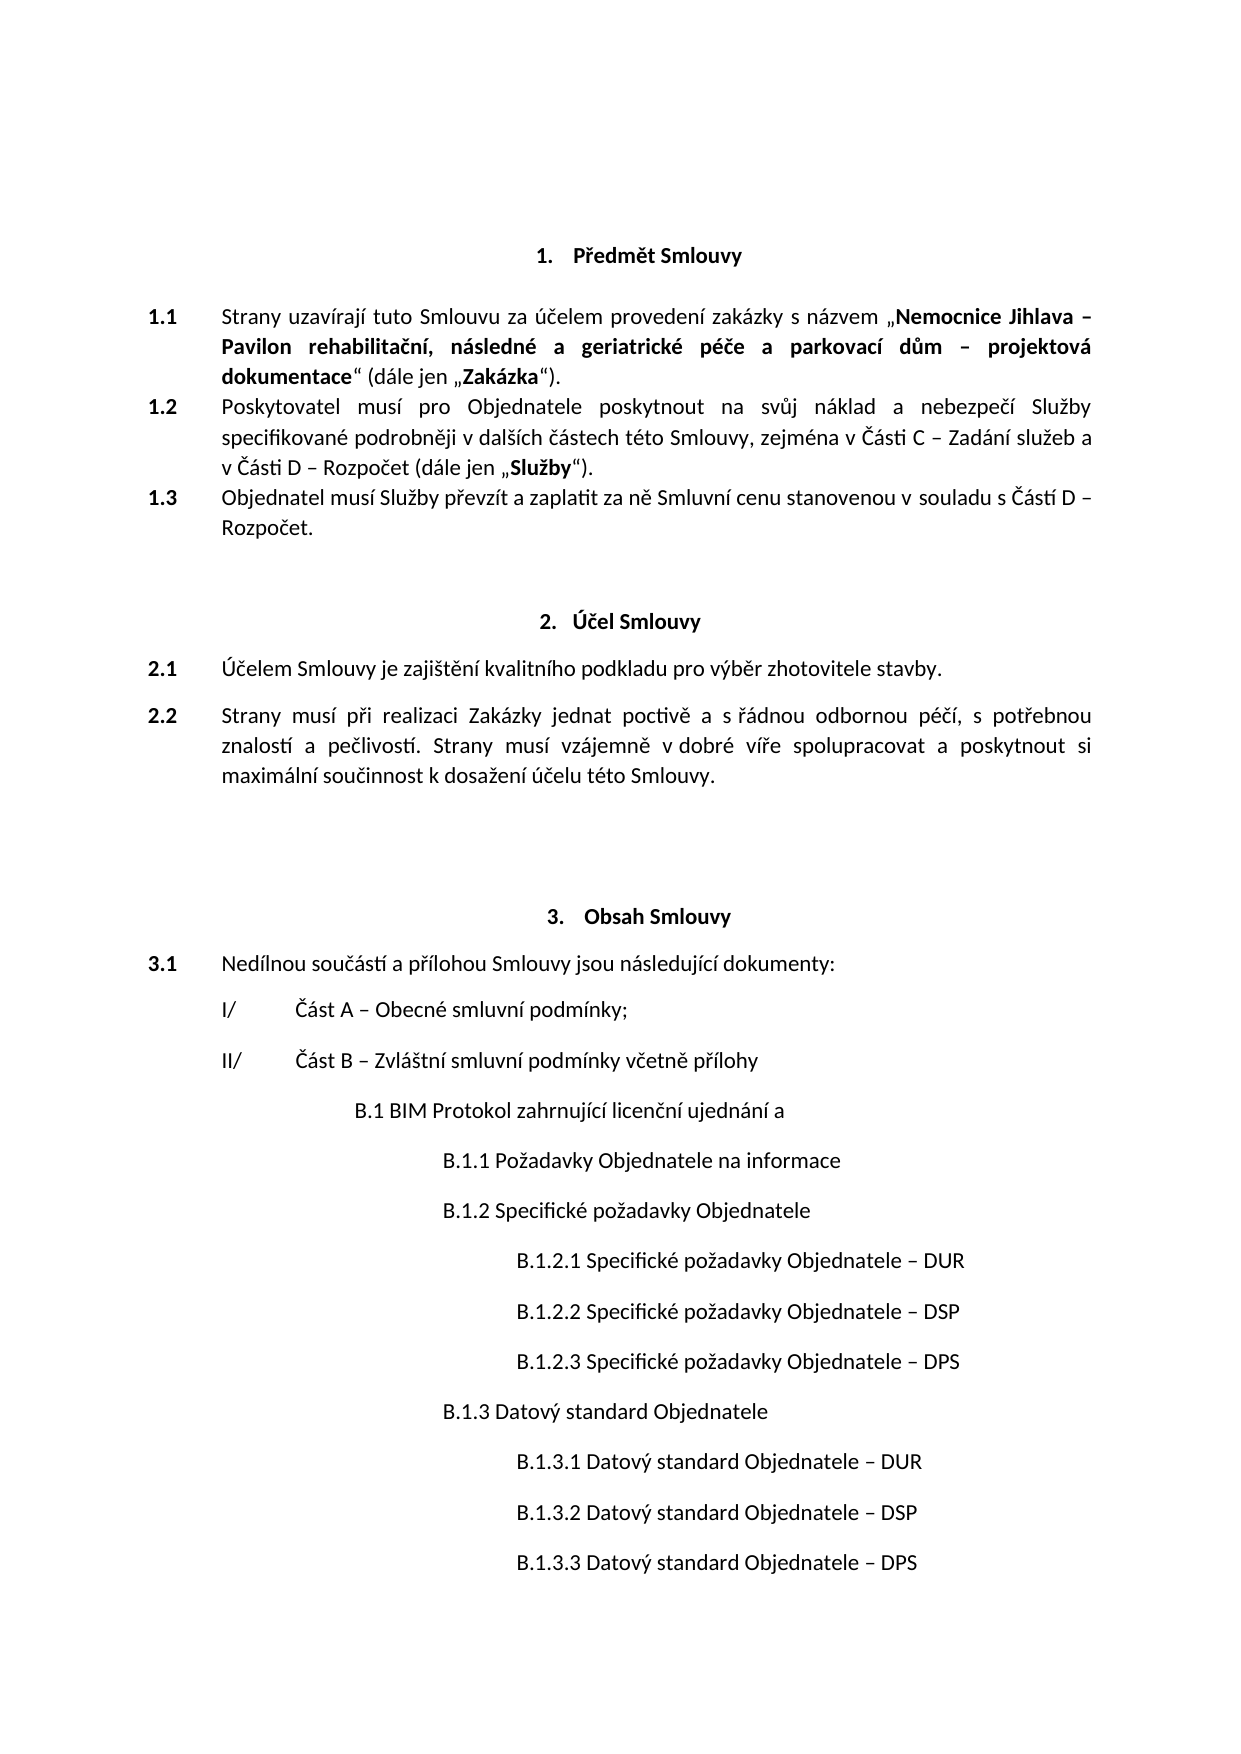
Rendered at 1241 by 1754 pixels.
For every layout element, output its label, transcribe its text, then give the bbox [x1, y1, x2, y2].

list Předmět Smlouvy [185, 241, 1093, 269]
list Obsah Smlouvy [185, 902, 1093, 930]
list Objednatel musí Služby převzít a zaplatit za ně Smluvní cenu stanovenou v souladu s Částí D – Rozpočet. [148, 483, 1093, 541]
text 2.2 Strany musí při realizaci Zakázky jednat poctivě a s řádnou odbornou péčí, s potřebnou znalostí a pečlivostí. Strany musí vzájemně v dobré víře spolupracovat a poskytnout si maximální součinnost k dosažení účelu této Smlouvy. [148, 701, 1093, 789]
text B.1.2.1 Specifické požadavky Objednatele – DUR [221, 1247, 1093, 1274]
text B.1 BIM Protokol zahrnující licenční ujednání a [354, 1096, 1093, 1124]
text B.1.2.2 Specifické požadavky Objednatele – DSP [221, 1297, 1093, 1325]
text B.1.3.2 Datový standard Objednatele – DSP [443, 1498, 1093, 1526]
text B.1.2.3 Specifické požadavky Objednatele – DPS [221, 1347, 1093, 1375]
text 3.1 Nedílnou součástí a přílohou Smlouvy jsou následující dokumenty: [148, 949, 1093, 977]
text II/ Část B – Zvláštní smluvní podmínky včetně přílohy [221, 1046, 1093, 1074]
text 2. Účel Smlouvy [148, 607, 1093, 635]
text B.1.3 Datový standard Objednatele [369, 1397, 1093, 1425]
text B.1.1 Požadavky Objednatele na informace [221, 1146, 1093, 1174]
text B.1.2 Specifické požadavky Objednatele [221, 1196, 1093, 1224]
text 2.1 Účelem Smlouvy je zajištění kvalitního podkladu pro výběr zhotovitele stavby. [148, 654, 1093, 682]
text B.1.3.1 Datový standard Objednatele – DUR [443, 1447, 1093, 1475]
list Poskytovatel musí pro Objednatele poskytnout na svůj náklad a nebezpečí Služby specifikované podrobněji v dalších částech této Smlouvy, zejména v Části C – Zadání služeb a v Části D – Rozpočet (dále jen „Služby“). [148, 392, 1093, 481]
text B.1.3.3 Datový standard Objednatele – DPS [443, 1548, 1093, 1576]
list Strany uzavírají tuto Smlouvu za účelem provedení zakázky s názvem „Nemocnice Jihlava – Pavilon rehabilitační, následné a geriatrické péče a parkovací dům – projektová dokumentace“ (dále jen „Zakázka“). [148, 302, 1093, 390]
text I/ Část A – Obecné smluvní podmínky; [185, 996, 1093, 1023]
